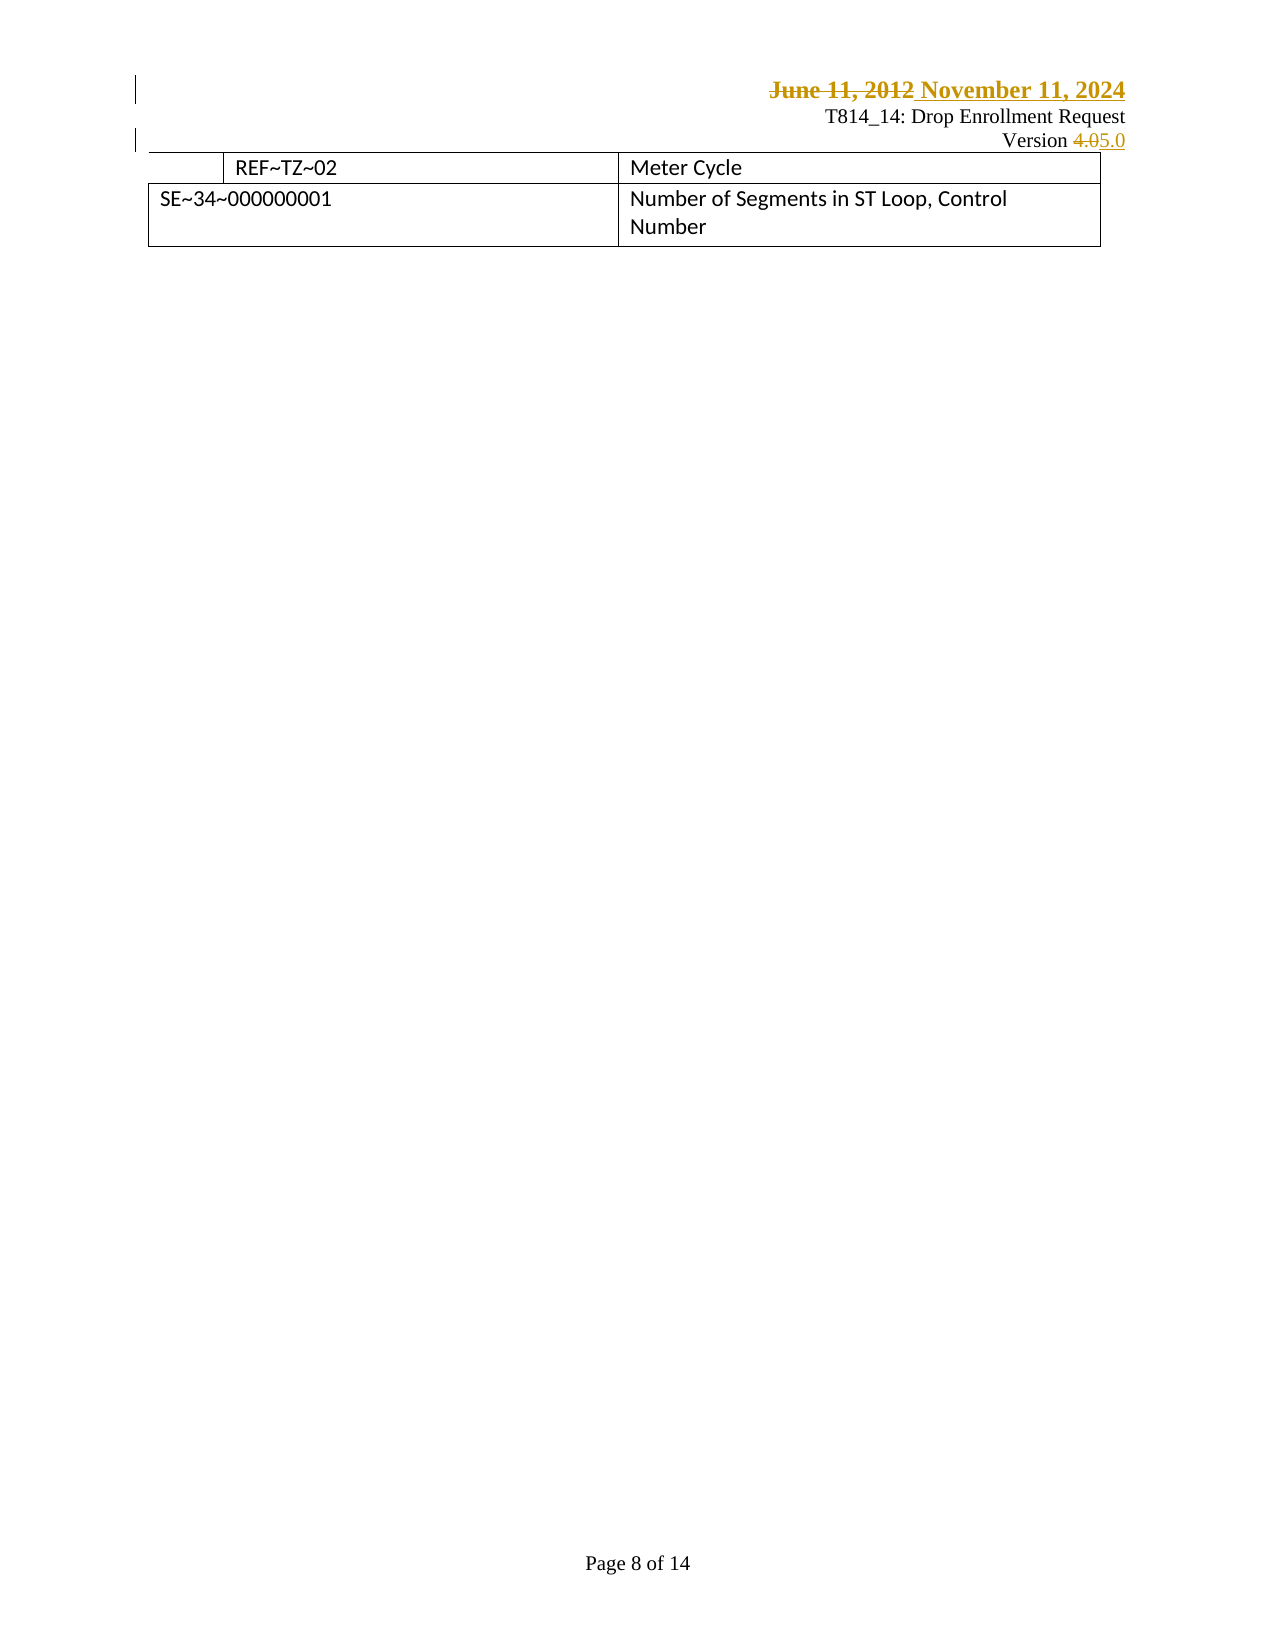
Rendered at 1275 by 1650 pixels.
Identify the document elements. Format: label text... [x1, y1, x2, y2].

table_cell SE~34~000000001 [149, 184, 618, 246]
table_cell Meter Cycle [619, 153, 1100, 183]
table_cell [186, 153, 223, 183]
table_cell [149, 153, 186, 183]
table_cell REF~TZ~02 [224, 153, 618, 183]
table_cell Number of Segments in ST Loop, Control Number [619, 184, 1100, 246]
